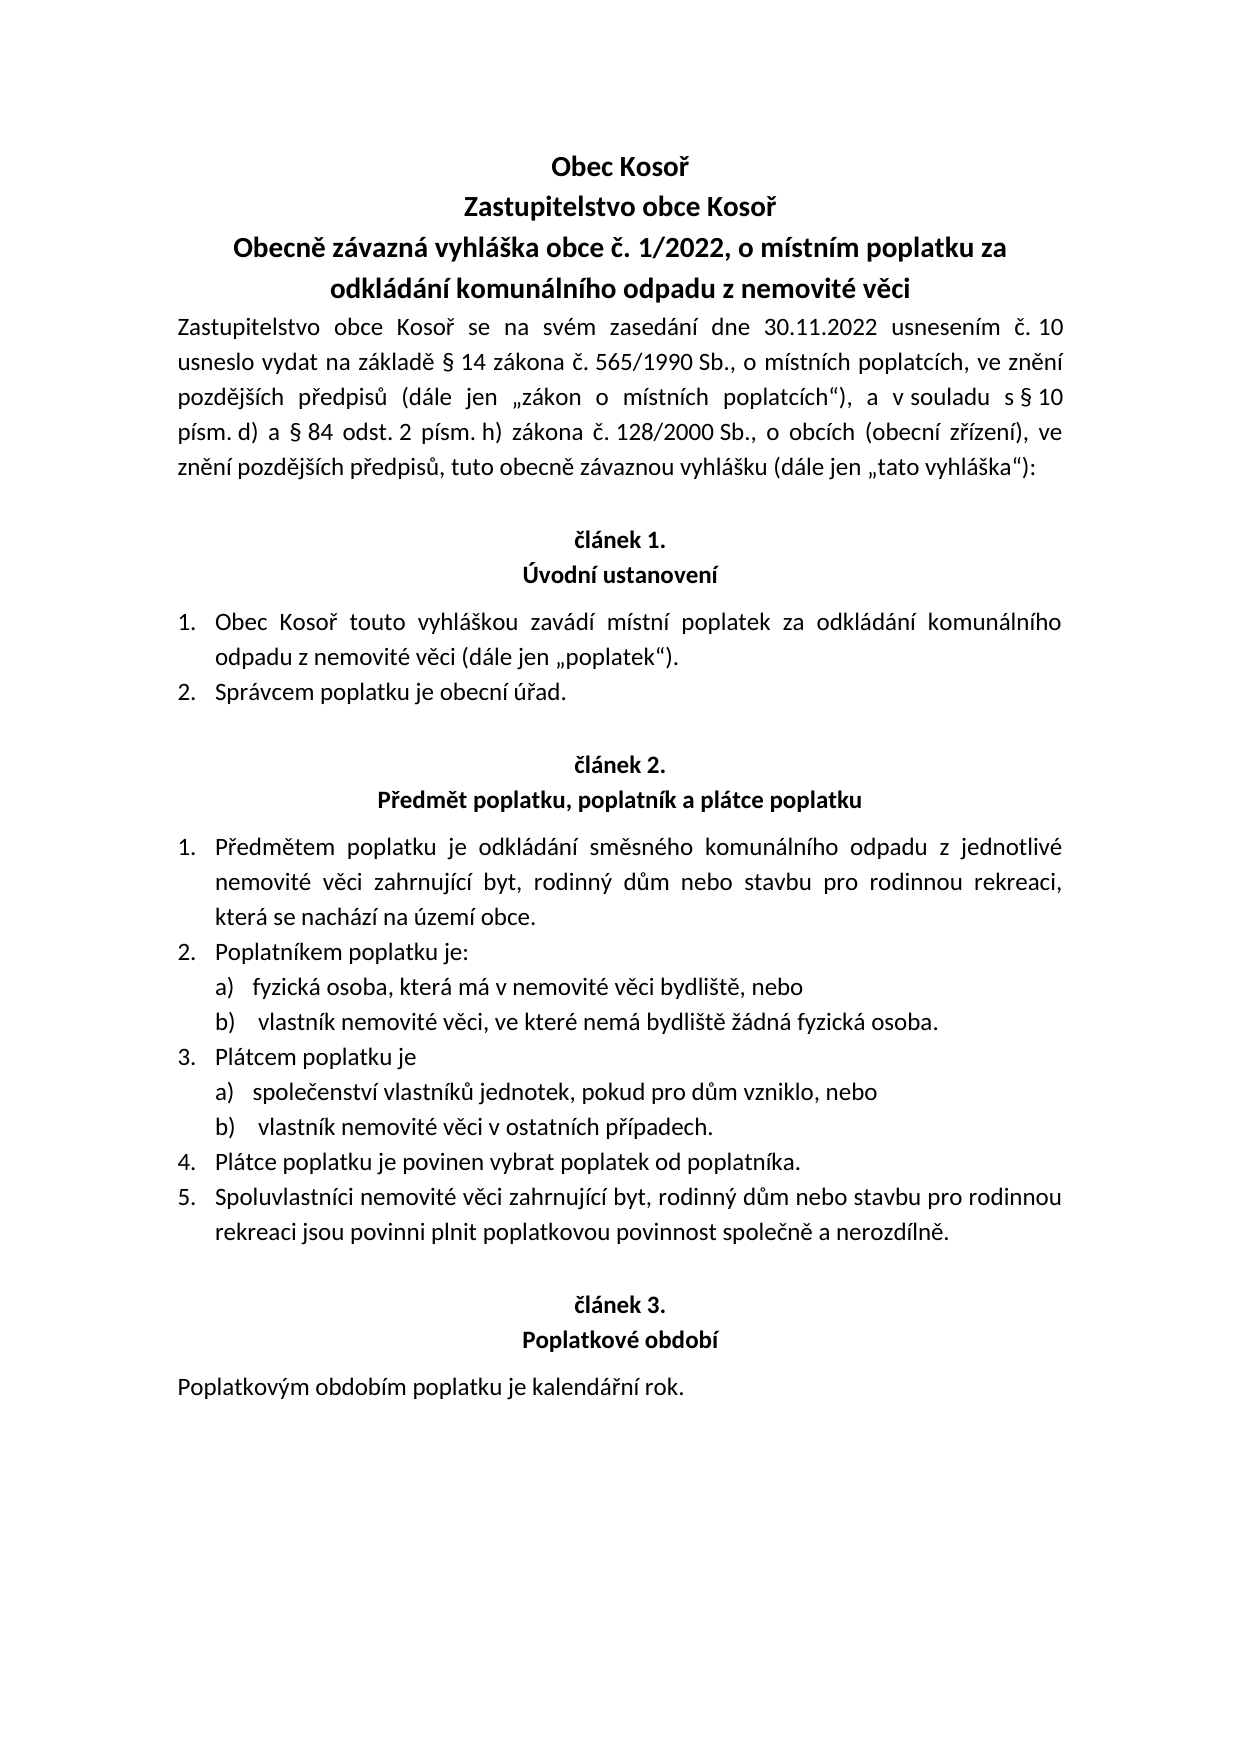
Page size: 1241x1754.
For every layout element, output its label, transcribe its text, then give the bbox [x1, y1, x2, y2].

list fyzická osoba, která má v nemovité věci bydliště, nebo [215, 971, 1063, 1002]
text Úvodní ustanovení [177, 559, 1063, 589]
text Obec Kosoř [177, 148, 1063, 183]
list společenství vlastníků jednotek, pokud pro dům vzniklo, nebo [215, 1076, 1063, 1107]
list Obec Kosoř touto vyhláškou zavádí místní poplatek za odkládání komunálního odpadu z nemovité věci (dále jen „poplatek“). [177, 606, 1063, 672]
text článek 3. [177, 1289, 1063, 1319]
list Správcem poplatku je obecní úřad. [177, 676, 1063, 707]
text Poplatkovým obdobím poplatku je kalendářní rok. [177, 1371, 1063, 1402]
list vlastník nemovité věci v ostatních případech. [215, 1111, 1063, 1142]
text Poplatkové období [177, 1324, 1063, 1354]
list vlastník nemovité věci, ve které nemá bydliště žádná fyzická osoba. [215, 1006, 1063, 1037]
text Předmět poplatku, poplatník a plátce poplatku [177, 784, 1063, 814]
text článek 1. [177, 524, 1063, 554]
list Poplatníkem poplatku je: [177, 936, 1063, 967]
list Plátce poplatku je povinen vybrat poplatek od poplatníka. [177, 1146, 1063, 1177]
text Obecně závazná vyhláška obce č. 1/2022, o místním poplatku za odkládání komunálního odpadu z nemovité věci [177, 229, 1063, 306]
list Plátcem poplatku je [177, 1041, 1063, 1072]
list Spoluvlastníci nemovité věci zahrnující byt, rodinný dům nebo stavbu pro rodinnou rekreaci jsou povinni plnit poplatkovou povinnost společně a nerozdílně. [177, 1181, 1063, 1247]
text Zastupitelstvo obce Kosoř [177, 188, 1063, 224]
text článek 2. [177, 749, 1063, 779]
list Předmětem poplatku je odkládání směsného komunálního odpadu z jednotlivé nemovité věci zahrnující byt, rodinný dům nebo stavbu pro rodinnou rekreaci, která se nachází na území obce. [177, 831, 1063, 932]
text Zastupitelstvo obce Kosoř se na svém zasedání dne 30.11.2022 usnesením č. 10 usneslo vydat na základě § 14 zákona č. 565/1990 Sb., o místních poplatcích, ve znění pozdějších předpisů (dále jen „zákon o místních poplatcích“), a v souladu s § 10 písm. d) a § 84 odst. 2 písm. h) zákona č. 128/2000 Sb., o obcích (obecní zřízení), ve znění pozdějších předpisů, tuto obecně závaznou vyhlášku (dále jen „tato vyhláška“): [177, 311, 1063, 482]
